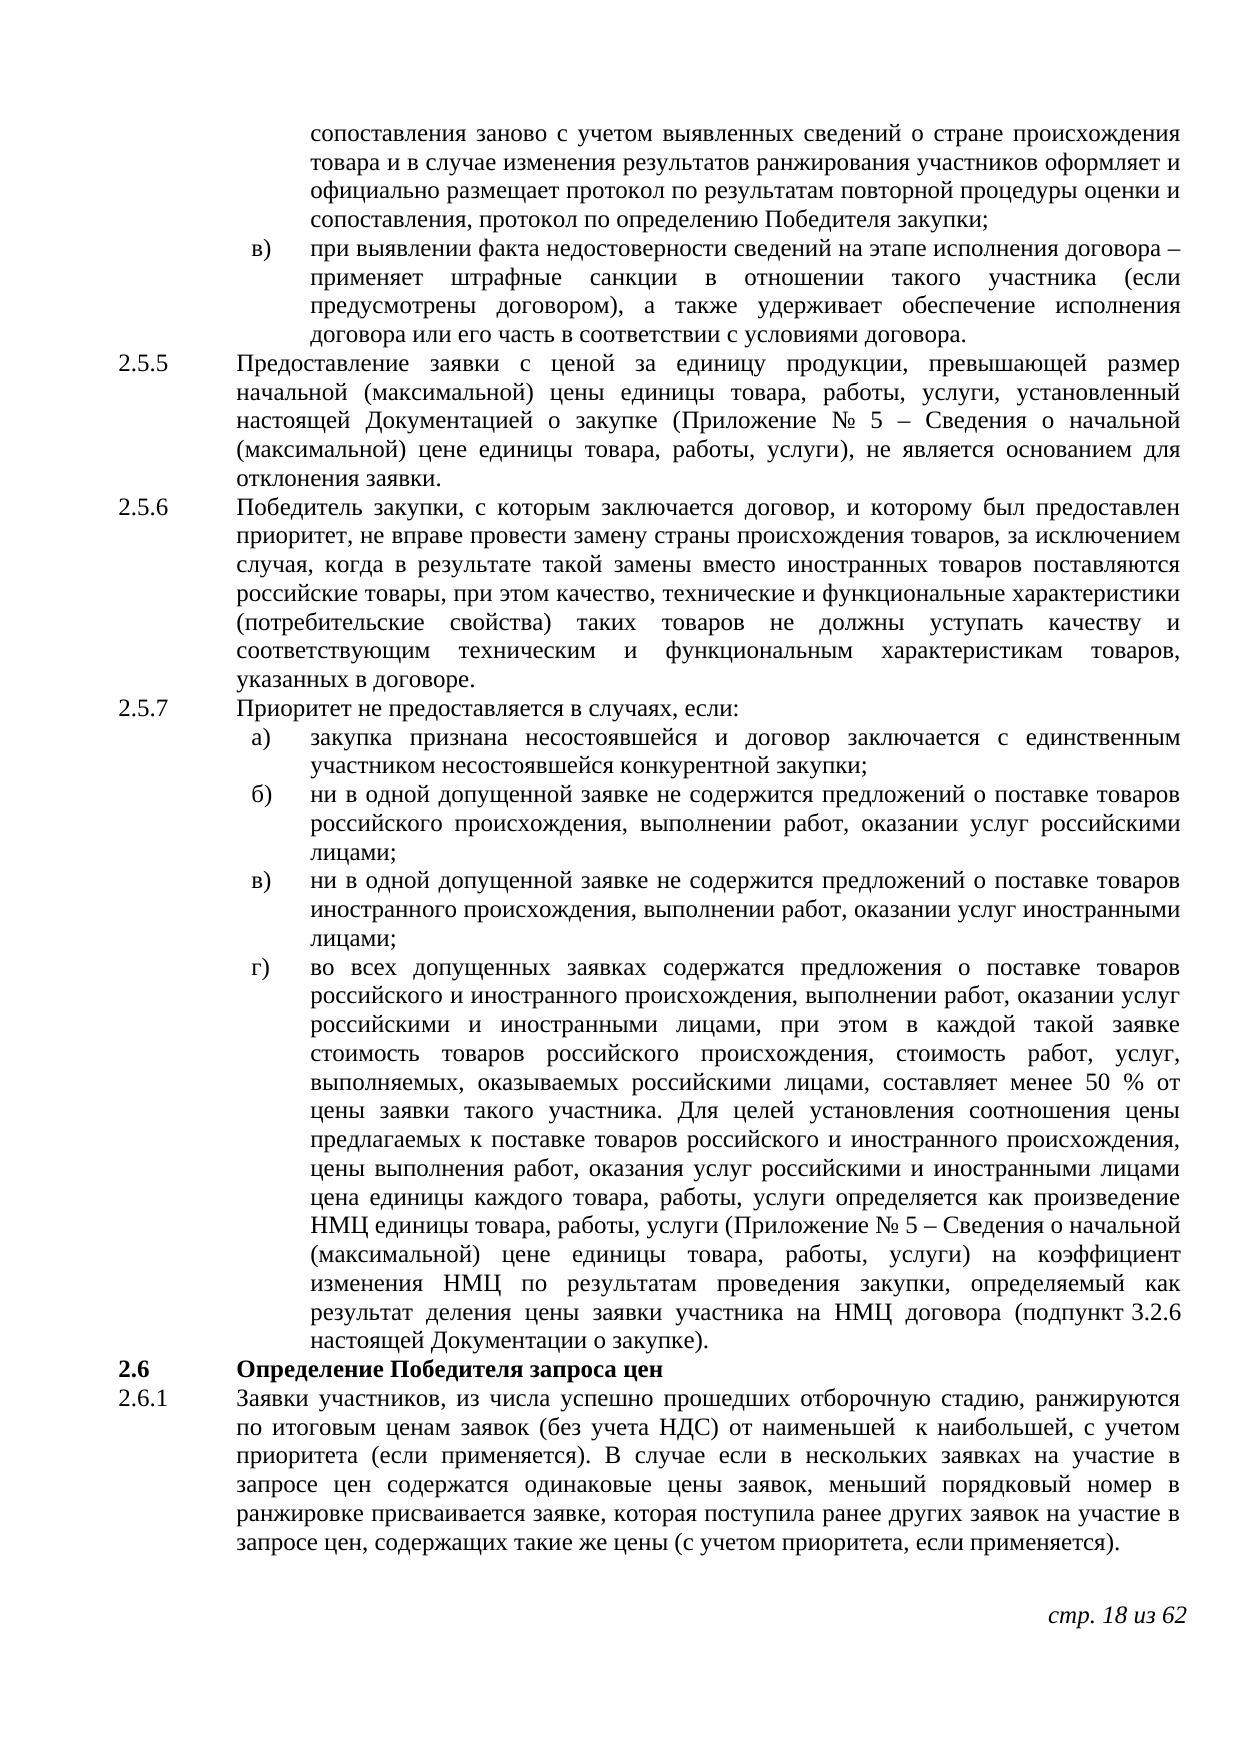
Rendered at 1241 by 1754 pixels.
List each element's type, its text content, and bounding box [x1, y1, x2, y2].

list закупка признана несостоявшейся и договор заключается с единственным участником несостоявшейся конкурентной закупки; [251, 722, 1181, 779]
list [251, 118, 1181, 233]
list ни в одной допущенной заявке не содержится предложений о поставке товаров иностранного происхождения, выполнении работ, оказании услуг иностранными лицами; [251, 866, 1181, 952]
list Предоставление заявки с ценой за единицу продукции, превышающей размер начальной (максимальной) цены единицы товара, работы, услуги, установленный настоящей Документацией о закупке (Приложение № 5 – Сведения о начальной (максимальной) цене единицы товара, работы, услуги), не является основанием для отклонения заявки. [118, 348, 1181, 492]
list во всех допущенных заявках содержатся предложения о поставке товаров российского и иностранного происхождения, выполнении работ, оказании услуг российскими и иностранными лицами, при этом в каждой такой заявке стоимость товаров российского происхождения, стоимость работ, услуг, выполняемых, оказываемых российскими лицами, составляет менее 50 % от цены заявки такого участника. Для целей установления соотношения цены предлагаемых к поставке товаров российского и иностранного происхождения, цены выполнения работ, оказания услуг российскими и иностранными лицами цена единицы каждого товара, работы, услуги определяется как произведение НМЦ единицы товара, работы, услуги (Приложение № 5 – Сведения о начальной (максимальной) цене единицы товара, работы, услуги) на коэффициент изменения НМЦ по результатам проведения закупки, определяемый как результат деления цены заявки участника на НМЦ договора (подпункт 3.2.6 настоящей Документации о закупке). [251, 952, 1181, 1354]
list при выявлении факта недостоверности сведений на этапе исполнения договора – применяет штрафные санкции в отношении такого участника (если предусмотрены договором), а также удерживает обеспечение исполнения договора или его часть в соответствии с условиями договора. [251, 233, 1181, 348]
subtitle Определение Победителя запроса цен [118, 1354, 1181, 1383]
list Приоритет не предоставляется в случаях, если: [118, 693, 1181, 722]
text Заявки участников, из числа успешно прошедших отборочную стадию, ранжируются по итоговым ценам заявок (без учета НДС) от наименьшей к наибольшей, с учетом приоритета (если применяется). В случае если в нескольких заявках на участие в запросе цен содержатся одинаковые цены заявок, меньший порядковый номер в ранжировке присваивается заявке, которая поступила ранее других заявок на участие в запросе цен, содержащих такие же цены (с учетом приоритета, если применяется). [118, 1383, 1181, 1556]
list ни в одной допущенной заявке не содержится предложений о поставке товаров российского происхождения, выполнении работ, оказании услуг российскими лицами; [251, 779, 1181, 866]
list Победитель закупки, с которым заключается договор, и которому был предоставлен приоритет, не вправе провести замену страны происхождения товаров, за исключением случая, когда в результате такой замены вместо иностранных товаров поставляются российские товары, при этом качество, технические и функциональные характеристики (потребительские свойства) таких товаров не должны уступать качеству и соответствующим техническим и функциональным характеристикам товаров, указанных в договоре. [118, 492, 1181, 693]
